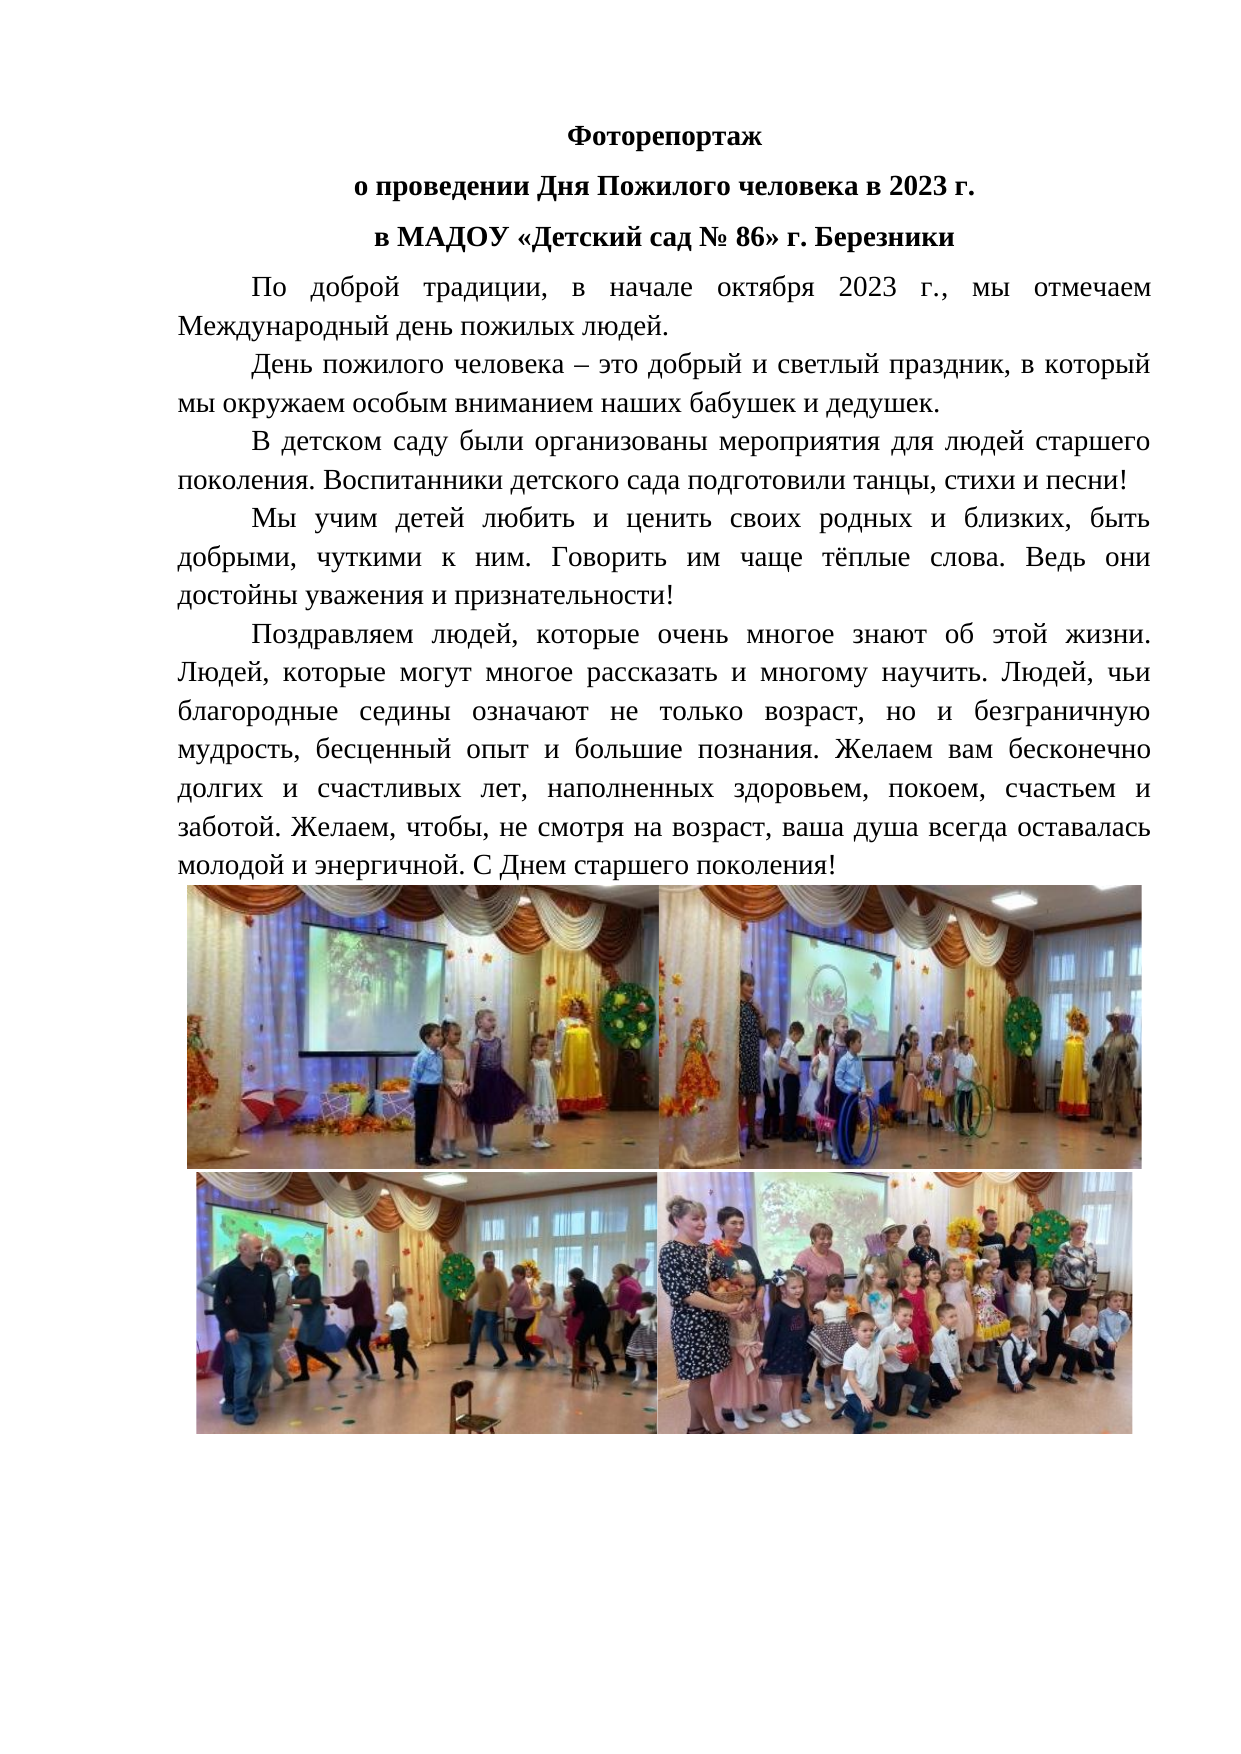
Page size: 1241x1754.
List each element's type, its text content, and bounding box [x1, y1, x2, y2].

text По доброй традиции, в начале октября 2023 г., мы отмечаем Международный день пожилых людей. [177, 269, 1152, 341]
text Мы учим детей любить и ценить своих родных и близких, быть добрыми, чуткими к ним. Говорить им чаще тёплые слова. Ведь они достойны уважения и признательности! [177, 500, 1152, 611]
picture [187, 885, 1142, 1169]
text о проведении Дня Пожилого человека в 2023 г. [177, 168, 1152, 202]
picture [196, 1172, 1133, 1434]
text Фоторепортаж [177, 118, 1152, 152]
text Поздравляем людей, которые очень многое знают об этой жизни. Людей, которые могут многое рассказать и многому научить. Людей, чьи благородные седины означают не только возраст, но и безграничную мудрость, бесценный опыт и большие познания. Желаем вам бесконечно долгих и счастливых лет, наполненных здоровьем, покоем, счастьем и заботой. Желаем, чтобы, не смотря на возраст, ваша душа всегда оставалась молодой и энергичной. С Днем старшего поколения! [177, 616, 1152, 881]
text в МАДОУ «Детский сад № 86» г. Березники [177, 219, 1152, 252]
text В детском саду были организованы мероприятия для людей старшего поколения. Воспитанники детского сада подготовили танцы, стихи и песни! [177, 423, 1152, 495]
text День пожилого человека – это добрый и светлый праздник, в который мы окружаем особым вниманием наших бабушек и дедушек. [177, 346, 1152, 418]
